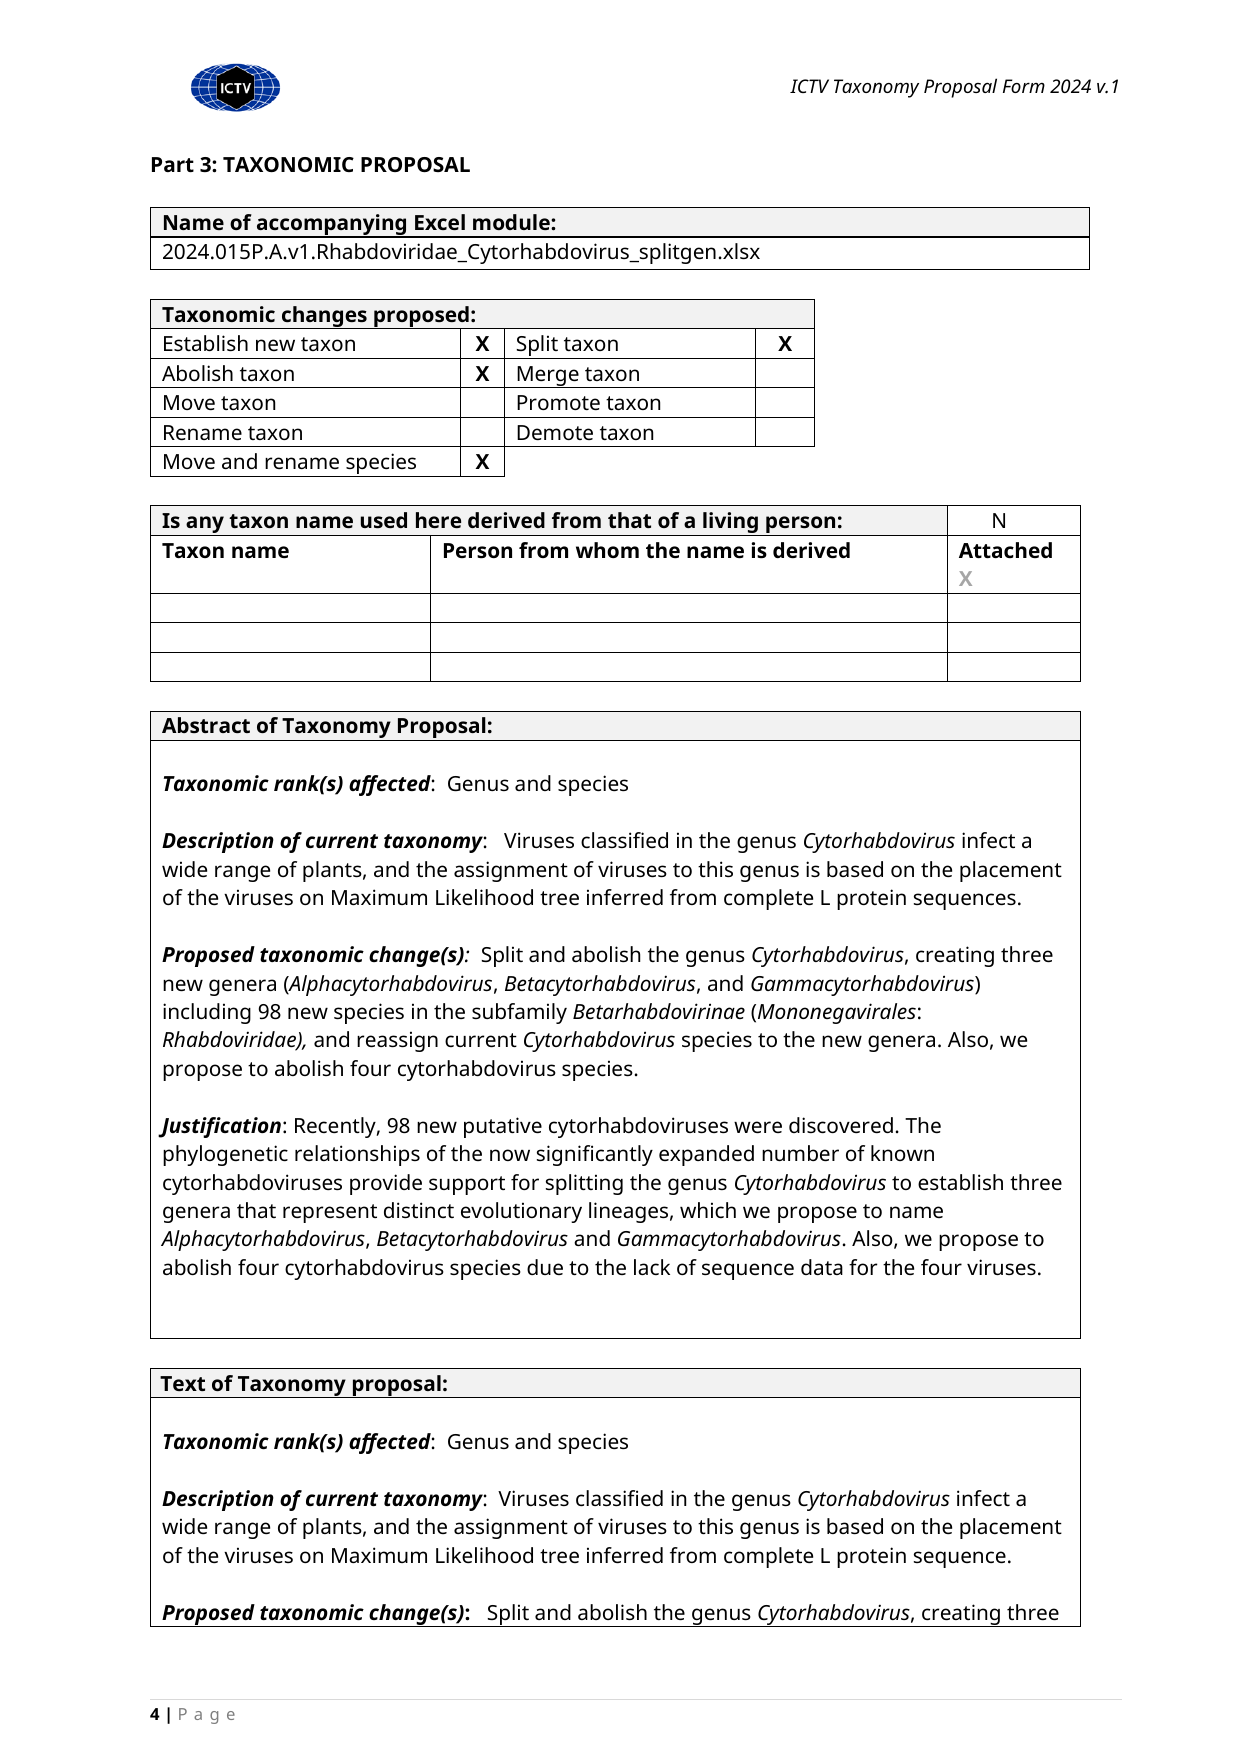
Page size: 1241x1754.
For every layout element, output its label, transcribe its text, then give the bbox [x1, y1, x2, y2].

table_header Is any taxon name used here derived from that of a living person: [151, 506, 947, 535]
table_cell [948, 623, 1080, 652]
table_cell [756, 359, 814, 387]
table_cell Merge taxon [505, 359, 755, 387]
table_header Text of Taxonomy proposal: [151, 1369, 1080, 1397]
picture [190, 56, 282, 113]
table_cell 2024.015P.A.v1.Rhabdoviridae_Cytorhabdovirus_splitgen.xlsx [151, 238, 1089, 269]
table_cell [431, 653, 947, 681]
table_header Taxonomic changes proposed: [151, 300, 814, 328]
table_cell [461, 388, 504, 417]
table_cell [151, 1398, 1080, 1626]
table_cell [151, 653, 430, 681]
table_cell Move taxon [151, 388, 460, 417]
table_cell X [756, 329, 814, 358]
table_cell Attached X [948, 536, 1080, 593]
table_cell [948, 653, 1080, 681]
table_header Abstract of Taxonomy Proposal: [151, 712, 1080, 740]
table_cell Taxonomic rank(s) affected: Genus and species Description of current taxonomy: Viruses classified in the genus Cytorhabdovirus infect a wide range of plants, and the assignment of viruses to this genus is based on the placement of the viruses on Maximum Likelihood tree inferred from complete L protein sequences. Proposed taxonomic change(s): Split and abolish the genus Cytorhabdovirus, creating three new genera (Alphacytorhabdovirus, Betacytorhabdovirus, and Gammacytorhabdovirus) including 98 new species in the subfamily Betarhabdovirinae (Mononegavirales: Rhabdoviridae), and reassign current Cytorhabdovirus species to the new genera. Also, we propose to abolish four cytorhabdovirus species. Justification: Recently, 98 new putative cytorhabdoviruses were discovered. The phylogenetic relationships of the now significantly expanded number of known cytorhabdoviruses provide support for splitting the genus Cytorhabdovirus to establish three genera that represent distinct evolutionary lineages, which we propose to name Alphacytorhabdovirus, Betacytorhabdovirus and Gammacytorhabdovirus. Also, we propose to abolish four cytorhabdovirus species due to the lack of sequence data for the four viruses. [151, 741, 1080, 1338]
table_cell [431, 623, 947, 652]
table_header N [948, 506, 1080, 535]
table_header Name of accompanying Excel module: [151, 208, 1089, 236]
table_cell Abolish taxon [151, 359, 460, 387]
table_cell X [461, 447, 504, 476]
table_cell [756, 388, 814, 417]
table_cell [461, 418, 504, 446]
table_cell Split taxon [505, 329, 755, 358]
table_cell [151, 623, 430, 652]
table_cell [756, 418, 814, 446]
table_cell Establish new taxon [151, 329, 460, 358]
table_cell [151, 594, 430, 622]
table_cell Move and rename species [151, 447, 460, 476]
table_cell X [461, 329, 504, 358]
table_cell Promote taxon [505, 388, 755, 417]
table_cell [948, 594, 1080, 622]
table_cell X [461, 359, 504, 387]
table_cell Taxon name [151, 536, 430, 593]
table_cell Person from whom the name is derived [431, 536, 947, 593]
text Part 3: TAXONOMIC PROPOSAL [150, 150, 1122, 178]
table_cell [431, 594, 947, 622]
table_cell Rename taxon [151, 418, 460, 446]
table_cell Demote taxon [505, 418, 755, 446]
